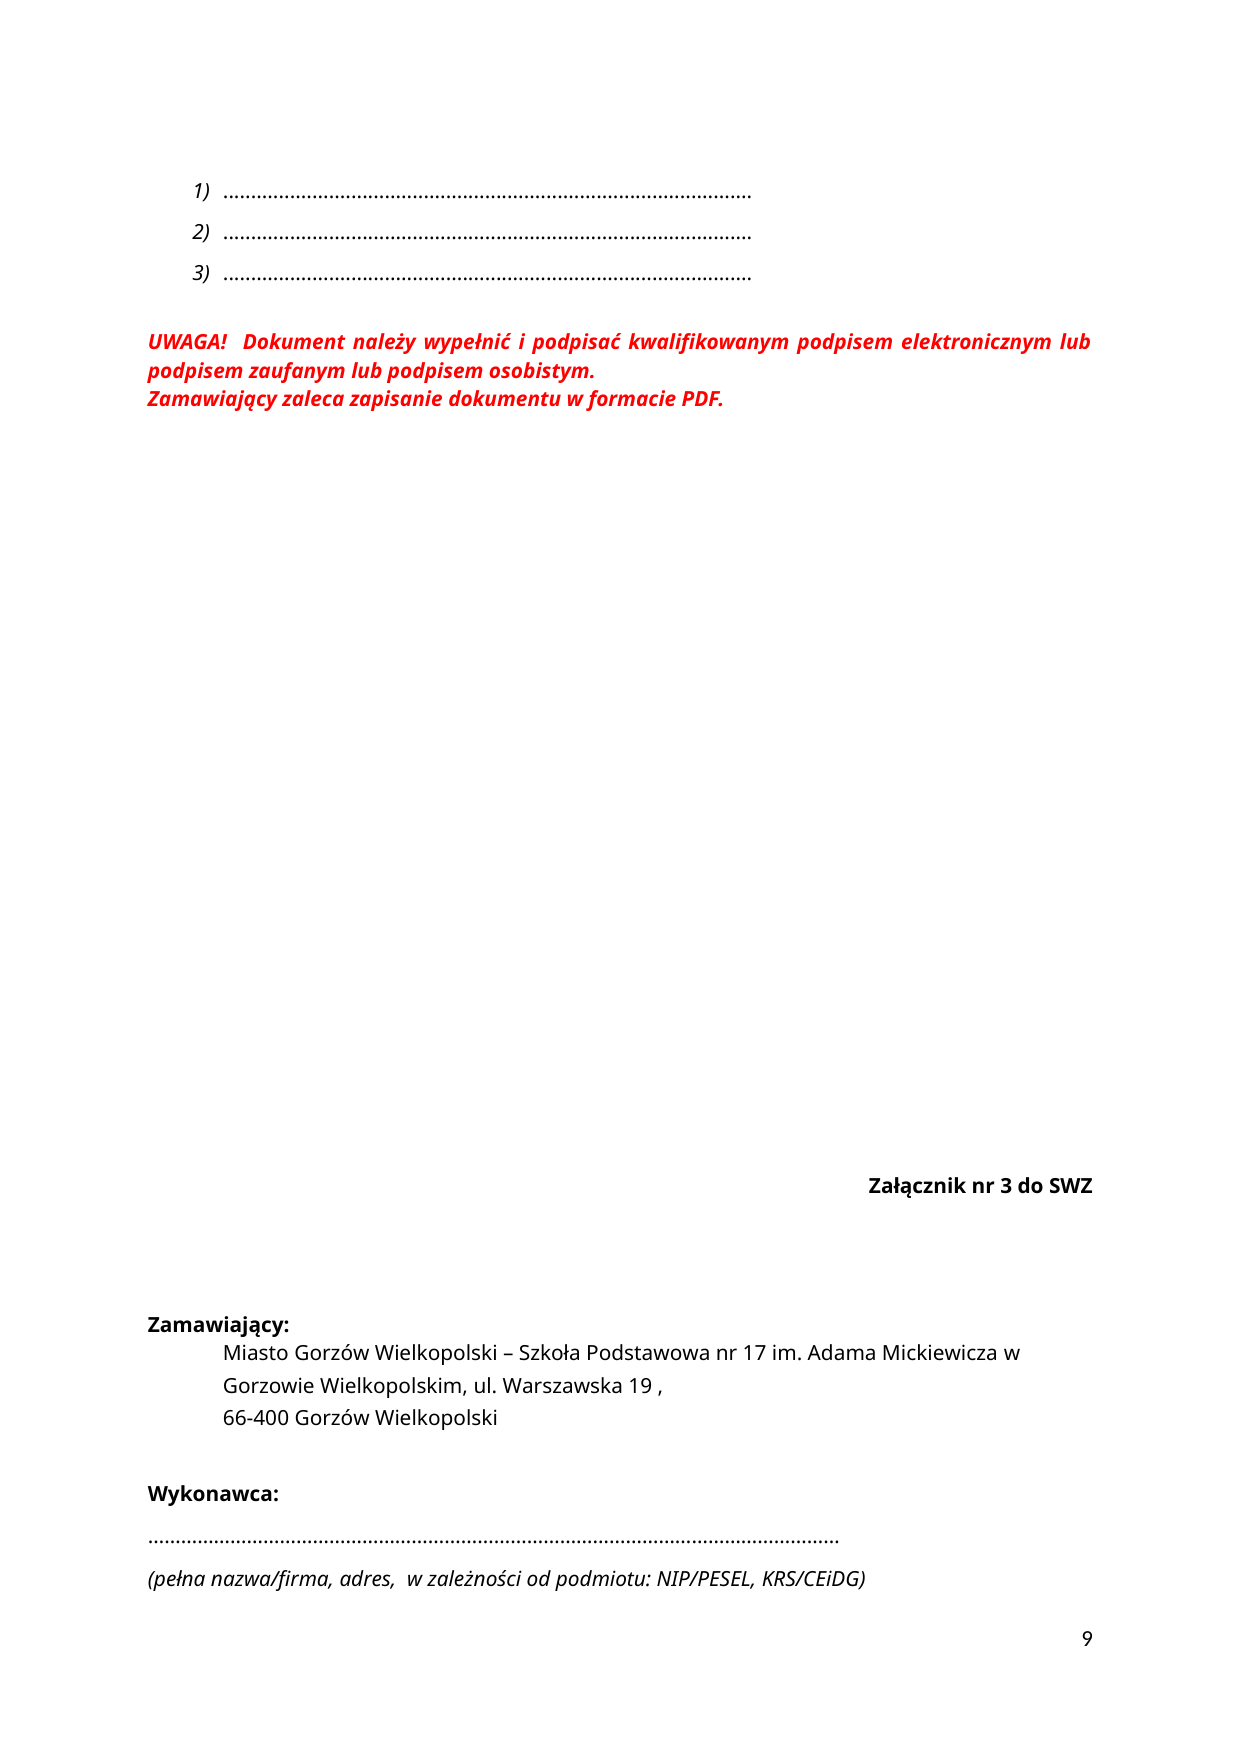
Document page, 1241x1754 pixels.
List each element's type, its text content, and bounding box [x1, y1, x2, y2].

list ............................................................................................... [192, 176, 1093, 204]
text Zamawiający zaleca zapisanie dokumentu w formacie PDF. [133, 384, 1093, 413]
text 66-400 Gorzów Wielkopolski [223, 1403, 1093, 1432]
text Wykonawca: [148, 1479, 1093, 1507]
text UWAGA! Dokument należy wypełnić i podpisać kwalifikowanym podpisem elektronicznym lub podpisem zaufanym lub podpisem osobistym. [148, 327, 1093, 384]
text Miasto Gorzów Wielkopolski – Szkoła Podstawowa nr 17 im. Adama Mickiewicza w Gorzowie Wielkopolskim, ul. Warszawska 19 , [223, 1338, 1093, 1399]
text (pełna nazwa/firma, adres, w zależności od podmiotu: NIP/PESEL, KRS/CEiDG) [148, 1564, 1081, 1592]
list ............................................................................................... [192, 258, 1093, 286]
text Załącznik nr 3 do SWZ [207, 1171, 1093, 1199]
text Zamawiający: [148, 1310, 1093, 1338]
text ……………………………………………………………………………………………………………… [148, 1521, 1081, 1550]
list ............................................................................................... [192, 217, 1093, 245]
